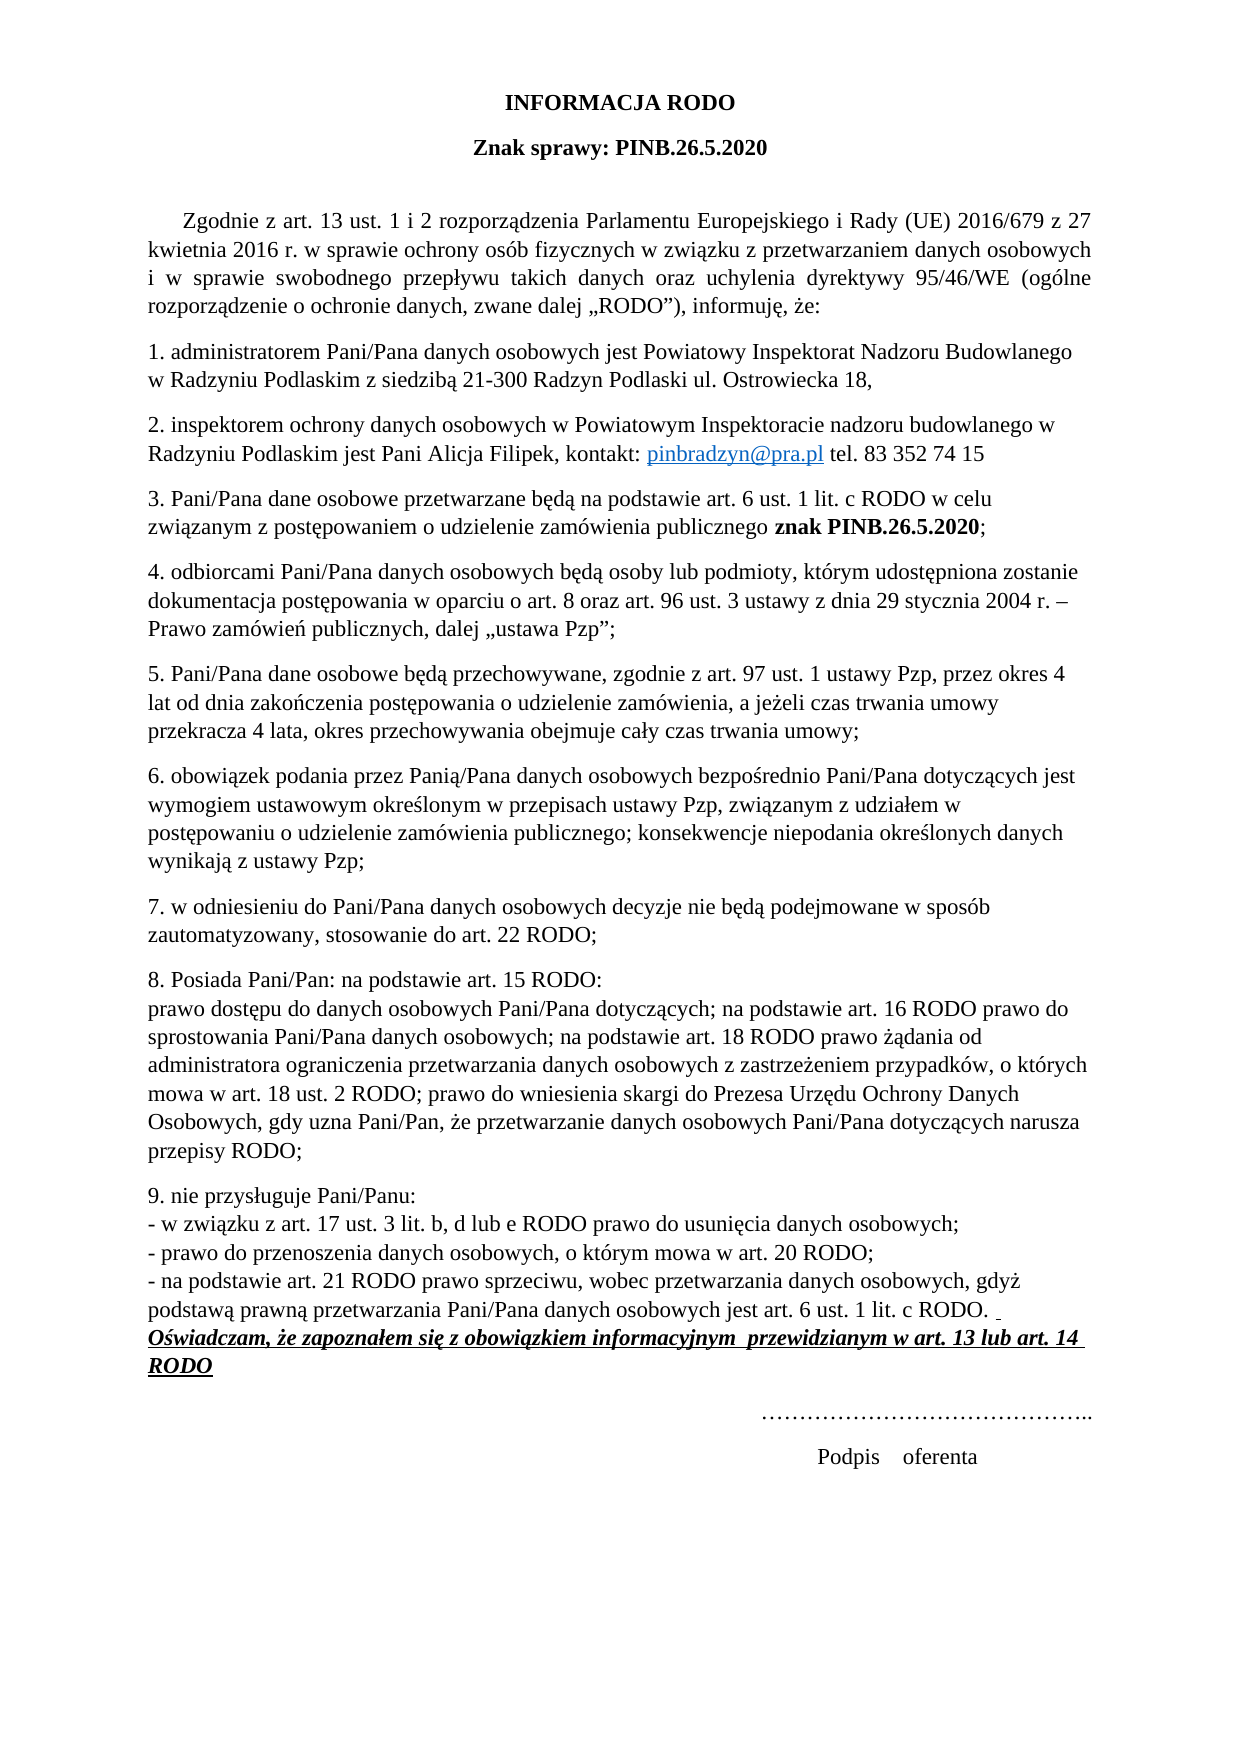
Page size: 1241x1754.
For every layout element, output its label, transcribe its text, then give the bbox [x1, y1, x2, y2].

text 5. Pani/Pana dane osobowe będą przechowywane, zgodnie z art. 97 ust. 1 ustawy Pzp, przez okres 4 lat od dnia zakończenia postępowania o udzielenie zamówienia, a jeżeli czas trwania umowy przekracza 4 lata, okres przechowywania obejmuje cały czas trwania umowy; [148, 660, 1093, 743]
text 8. Posiada Pani/Pan: na podstawie art. 15 RODO: prawo dostępu do danych osobowych Pani/Pana dotyczących; na podstawie art. 16 RODO prawo do sprostowania Pani/Pana danych osobowych; na podstawie art. 18 RODO prawo żądania od administratora ograniczenia przetwarzania danych osobowych z zastrzeżeniem przypadków, o których mowa w art. 18 ust. 2 RODO; prawo do wniesienia skargi do Prezesa Urzędu Ochrony Danych Osobowych, gdy uzna Pani/Pan, że przetwarzanie danych osobowych Pani/Pana dotyczących narusza przepisy RODO; [148, 966, 1093, 1163]
text 9. nie przysługuje Pani/Panu: - w związku z art. 17 ust. 3 lit. b, d lub e RODO prawo do usunięcia danych osobowych; - prawo do przenoszenia danych osobowych, o którym mowa w art. 20 RODO; - na podstawie art. 21 RODO prawo sprzeciwu, wobec przetwarzania danych osobowych, gdyż podstawą prawną przetwarzania Pani/Pana danych osobowych jest art. 6 ust. 1 lit. c RODO. Oświadczam, że zapoznałem się z obowiązkiem informacyjnym przewidzianym w art. 13 lub art. 14 RODO [148, 1182, 1093, 1379]
text 1. administratorem Pani/Pana danych osobowych jest Powiatowy Inspektorat Nadzoru Budowlanego w Radzyniu Podlaskim z siedzibą 21-300 Radzyn Podlaski ul. Ostrowiecka 18, [148, 338, 1093, 392]
text Znak sprawy: PINB.26.5.2020 [148, 134, 1093, 160]
text Podpis oferenta [148, 1443, 1093, 1469]
text …………………………………….. [148, 1398, 1093, 1424]
text INFORMACJA RODO [148, 89, 1093, 115]
text 7. w odniesieniu do Pani/Pana danych osobowych decyzje nie będą podejmowane w sposób zautomatyzowany, stosowanie do art. 22 RODO; [148, 893, 1093, 947]
text Zgodnie z art. 13 ust. 1 i 2 rozporządzenia Parlamentu Europejskiego i Rady (UE) 2016/679 z 27 kwietnia 2016 r. w sprawie ochrony osób fizycznych w związku z przetwarzaniem danych osobowych i w sprawie swobodnego przepływu takich danych oraz uchylenia dyrektywy 95/46/WE (ogólne rozporządzenie o ochronie danych, zwane dalej „RODO”), informuję, że: [148, 179, 1093, 319]
text 4. odbiorcami Pani/Pana danych osobowych będą osoby lub podmioty, którym udostępniona zostanie dokumentacja postępowania w oparciu o art. 8 oraz art. 96 ust. 3 ustawy z dnia 29 stycznia 2004 r. – Prawo zamówień publicznych, dalej „ustawa Pzp”; [148, 558, 1093, 642]
text 6. obowiązek podania przez Panią/Pana danych osobowych bezpośrednio Pani/Pana dotyczących jest wymogiem ustawowym określonym w przepisach ustawy Pzp, związanym z udziałem w postępowaniu o udzielenie zamówienia publicznego; konsekwencje niepodania określonych danych wynikają z ustawy Pzp; [148, 762, 1093, 874]
text 2. inspektorem ochrony danych osobowych w Powiatowym Inspektoracie nadzoru budowlanego w Radzyniu Podlaskim jest Pani Alicja Filipek, kontakt: pinbradzyn@pra.pl tel. 83 352 74 15 [148, 411, 1093, 466]
text 3. Pani/Pana dane osobowe przetwarzane będą na podstawie art. 6 ust. 1 lit. c RODO w celu związanym z postępowaniem o udzielenie zamówienia publicznego znak PINB.26.5.2020; [148, 485, 1093, 539]
